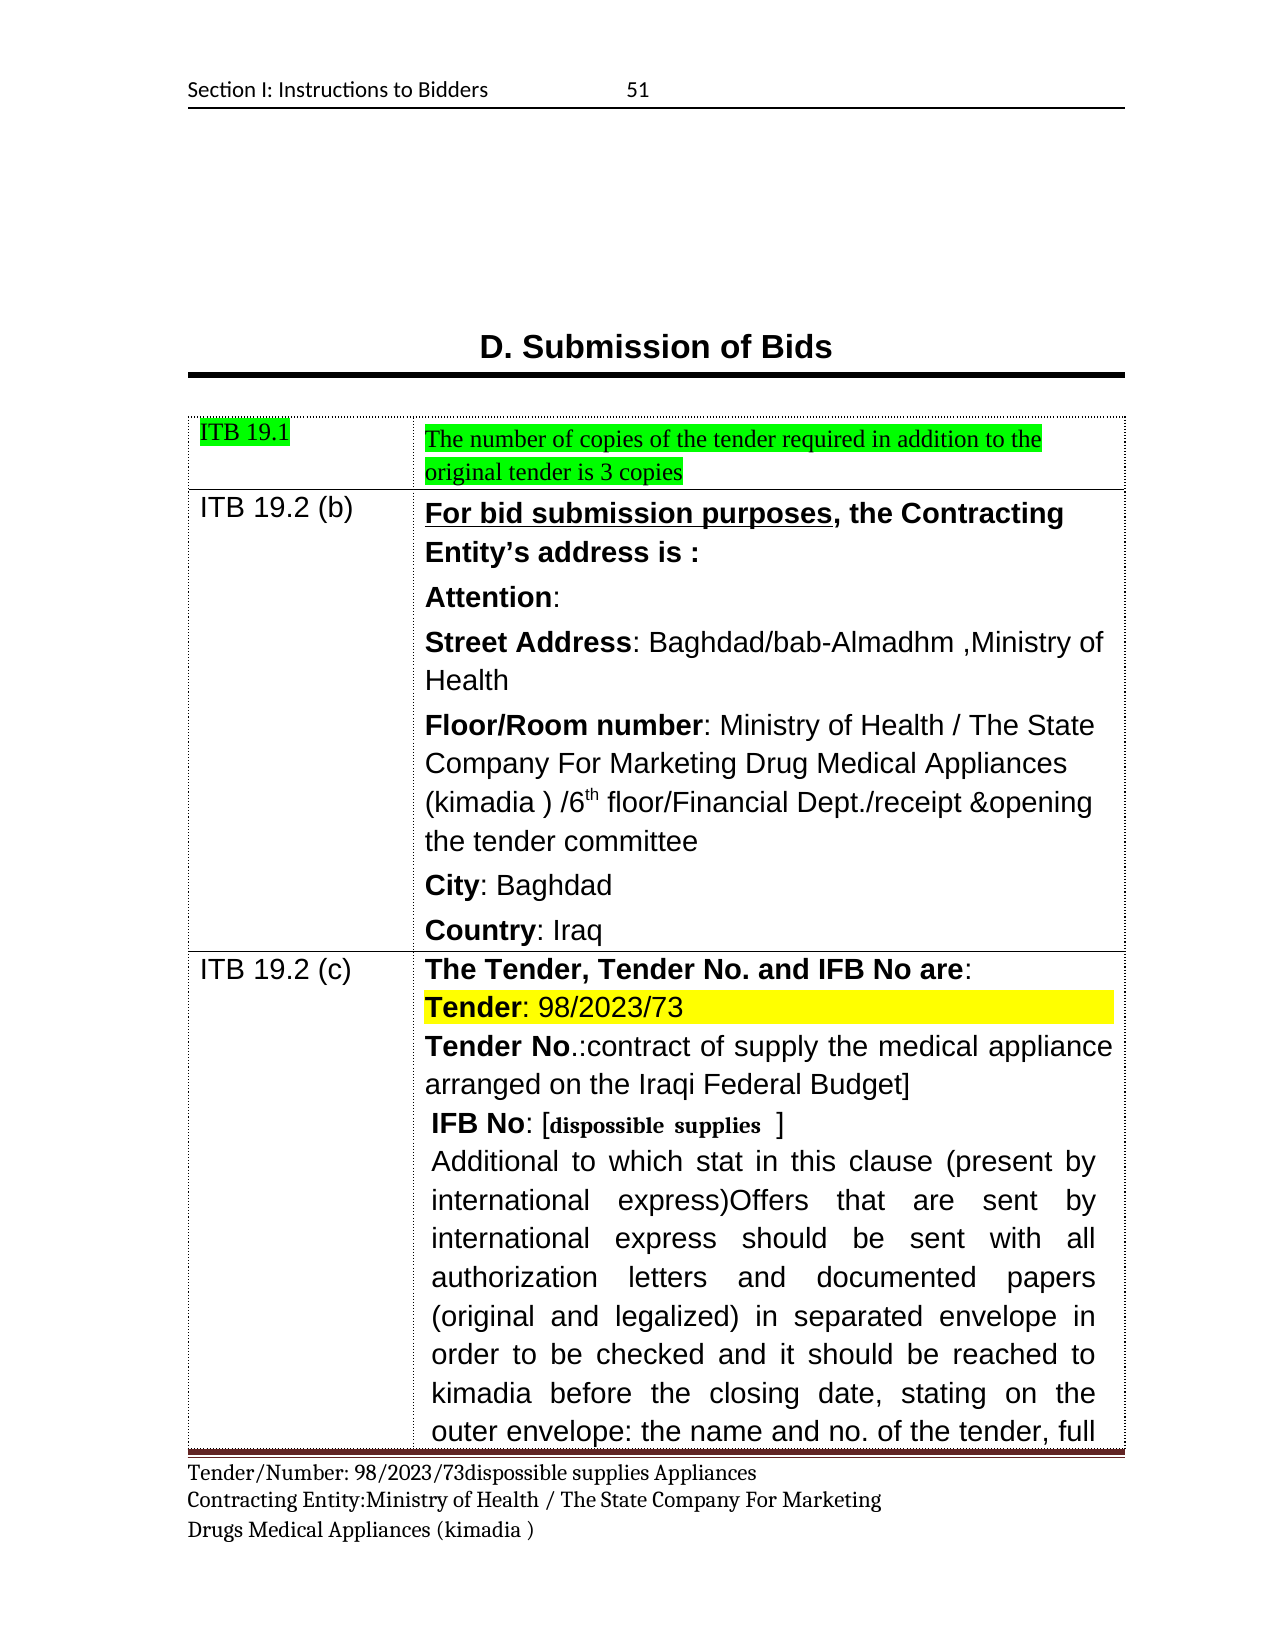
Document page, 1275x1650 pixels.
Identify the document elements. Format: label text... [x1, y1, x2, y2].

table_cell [413, 952, 1125, 1448]
table_header The number of copies of the tender required in addition to the original tender is 3 copies [413, 416, 1125, 489]
table_header ITB 19.1 [188, 416, 413, 489]
text D. Submission of Bids [187, 327, 1125, 378]
table_cell For bid submission purposes, the Contracting Entity’s address is : Attention: Street Address: Baghdad/bab-Almadhm ,Ministry of Health Floor/Room number: Ministry of Health / The State Company For Marketing Drug Medical Appliances (kimadia ) /6th floor/Financial Dept./receipt &opening the tender committee City: Baghdad Country: Iraq [413, 489, 1125, 951]
table_cell ITB 19.2 (c) [188, 952, 413, 1448]
table_cell ITB 19.2 (b) [188, 490, 413, 951]
